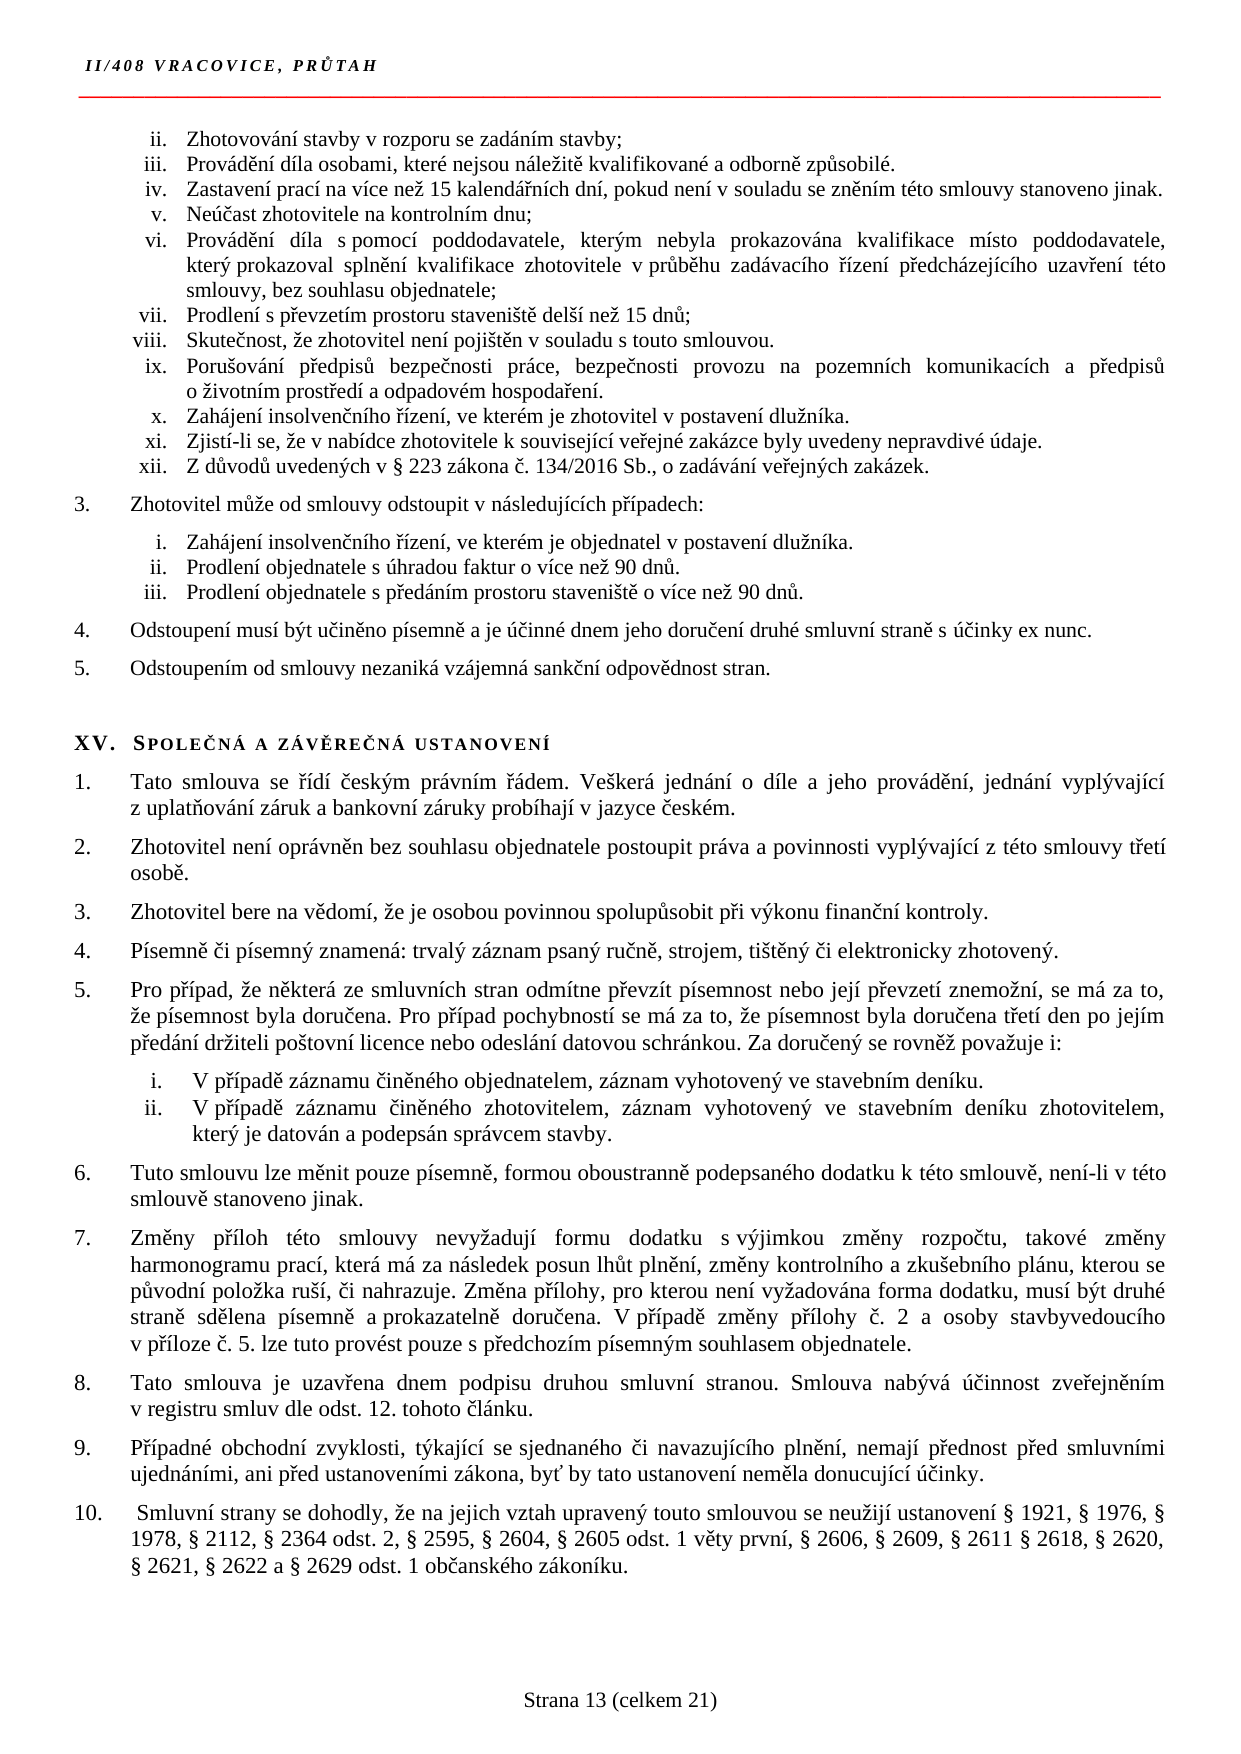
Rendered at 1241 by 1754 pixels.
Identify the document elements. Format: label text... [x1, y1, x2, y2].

list Porušování předpisů bezpečnosti práce, bezpečnosti provozu na pozemních komunikacích a předpisů o životním prostředí a odpadovém hospodaření. [167, 353, 1166, 403]
list Písemně či písemný znamená: trvalý záznam psaný ručně, strojem, tištěný či elektronicky zhotovený. [74, 937, 1166, 963]
list Provádění díla osobami, které nejsou náležitě kvalifikované a odborně způsobilé. [167, 151, 1166, 176]
list Odstoupení musí být učiněno písemně a je účinné dnem jeho doručení druhé smluvní straně s účinky ex nunc. [74, 617, 1166, 642]
list Odstoupením od smlouvy nezaniká vzájemná sankční odpovědnost stran. [74, 655, 1166, 680]
list Zahájení insolvenčního řízení, ve kterém je zhotovitel v postavení dlužníka. [167, 403, 1166, 428]
list Zhotovitel bere na vědomí, že je osobou povinnou spolupůsobit při výkonu finanční kontroly. [74, 898, 1166, 924]
list Smluvní strany se dohodly, že na jejich vztah upravený touto smlouvou se neužijí ustanovení § 1921, § 1976, § 1978, § 2112, § 2364 odst. 2, § 2595, § 2604, § 2605 odst. 1 věty první, § 2606, § 2609, § 2611 § 2618, § 2620, § 2621, § 2622 a § 2629 odst. 1 občanského zákoníku. [74, 1499, 1166, 1578]
list Tato smlouva se řídí českým právním řádem. Veškerá jednání o díle a jeho provádění, jednání vyplývající z uplatňování záruk a bankovní záruky probíhají v jazyce českém. [74, 768, 1166, 821]
list Prodlení objednatele s předáním prostoru staveniště o více než 90 dnů. [167, 579, 1166, 604]
list Zjistí-li se, že v nabídce zhotovitele k související veřejné zakázce byly uvedeny nepravdivé údaje. [167, 428, 1166, 453]
list Provádění díla s pomocí poddodavatele, kterým nebyla prokazována kvalifikace místo poddodavatele, který prokazoval splnění kvalifikace zhotovitele v průběhu zadávacího řízení předcházejícího uzavření této smlouvy, bez souhlasu objednatele; [167, 227, 1166, 302]
list Změny příloh této smlouvy nevyžadují formu dodatku s výjimkou změny rozpočtu, takové změny harmonogramu prací, která má za následek posun lhůt plnění, změny kontrolního a zkušebního plánu, kterou se původní položka ruší, či nahrazuje. Změna přílohy, pro kterou není vyžadována forma dodatku, musí být druhé straně sdělena písemně a prokazatelně doručena. V případě změny přílohy č. 2 a osoby stavbyvedoucího v příloze č. 5. lze tuto provést pouze s předchozím písemným souhlasem objednatele. [74, 1224, 1166, 1356]
list Tuto smlouvu lze měnit pouze písemně, formou oboustranně podepsaného dodatku k této smlouvě, není-li v této smlouvě stanoveno jinak. [74, 1159, 1166, 1212]
list Společná a závěrečná ustanovení [74, 730, 1166, 755]
list Zhotovitel může od smlouvy odstoupit v následujících případech: [74, 491, 1166, 516]
list Zastavení prací na více než 15 kalendářních dní, pokud není v souladu se zněním této smlouvy stanoveno jinak. [167, 176, 1166, 201]
list Skutečnost, že zhotovitel není pojištěn v souladu s touto smlouvou. [167, 327, 1166, 353]
list V případě záznamu činěného objednatelem, záznam vyhotovený ve stavebním deníku. [162, 1067, 1166, 1094]
list Z důvodů uvedených v § 223 zákona č. 134/2016 Sb., o zadávání veřejných zakázek. [167, 453, 1166, 479]
list Pro případ, že některá ze smluvních stran odmítne převzít písemnost nebo její převzetí znemožní, se má za to, že písemnost byla doručena. Pro případ pochybností se má za to, že písemnost byla doručena třetí den po jejím předání držiteli poštovní licence nebo odeslání datovou schránkou. Za doručený se rovněž považuje i: [74, 976, 1166, 1055]
list Neúčast zhotovitele na kontrolním dnu; [167, 201, 1166, 227]
list Prodlení objednatele s úhradou faktur o více než 90 dnů. [167, 554, 1166, 579]
list Případné obchodní zvyklosti, týkající se sjednaného či navazujícího plnění, nemají přednost před smluvními ujednáními, ani před ustanoveními zákona, byť by tato ustanovení neměla donucující účinky. [74, 1434, 1166, 1486]
list Tato smlouva je uzavřena dnem podpisu druhou smluvní stranou. Smlouva nabývá účinnost zveřejněním v registru smluv dle odst. 12. tohoto článku. [74, 1368, 1166, 1421]
list V případě záznamu činěného zhotovitelem, záznam vyhotovený ve stavebním deníku zhotovitelem, který je datován a podepsán správcem stavby. [162, 1094, 1166, 1147]
list Prodlení s převzetím prostoru staveniště delší než 15 dnů; [167, 302, 1166, 327]
list Zahájení insolvenčního řízení, ve kterém je objednatel v postavení dlužníka. [167, 529, 1166, 554]
list Zhotovitel není oprávněn bez souhlasu objednatele postoupit práva a povinnosti vyplývající z této smlouvy třetí osobě. [74, 833, 1166, 886]
list Zhotovování stavby v rozporu se zadáním stavby; [167, 126, 1166, 151]
